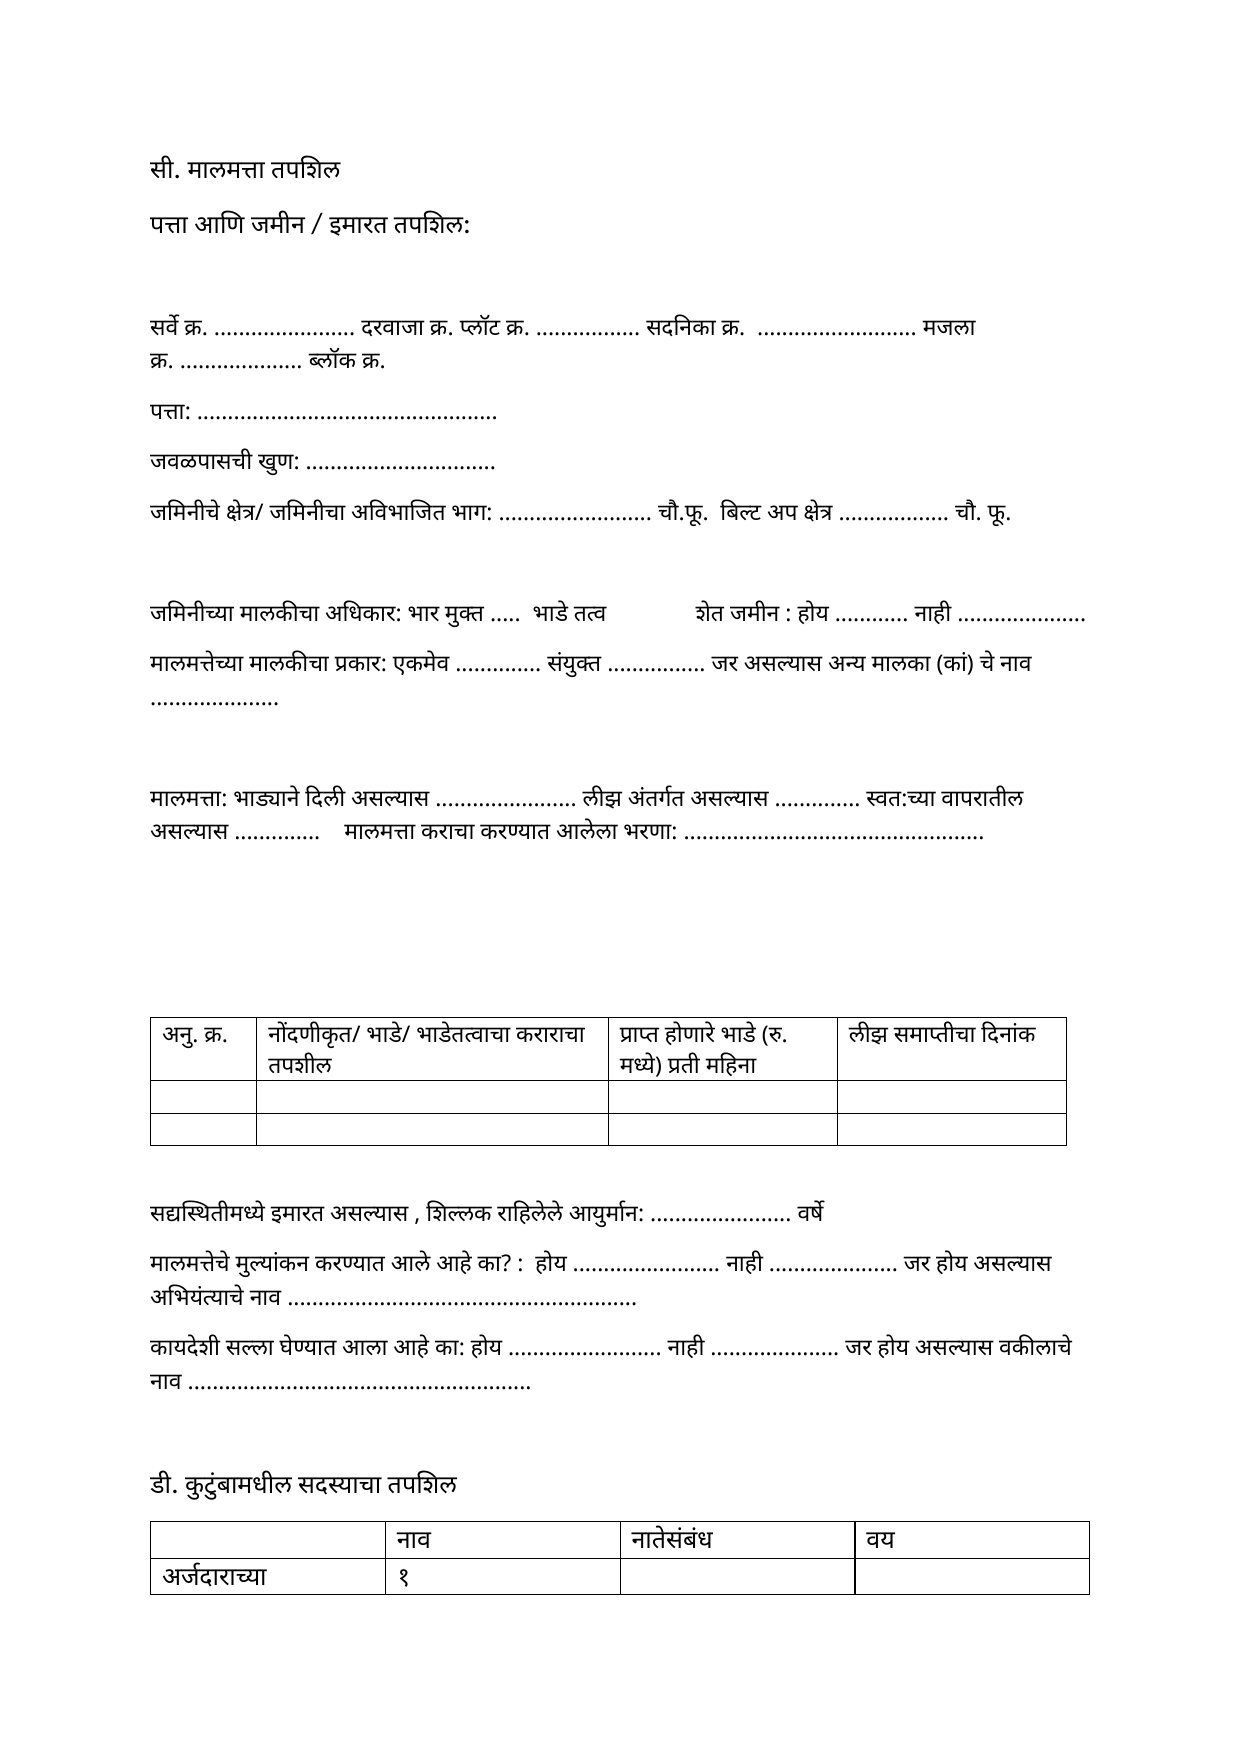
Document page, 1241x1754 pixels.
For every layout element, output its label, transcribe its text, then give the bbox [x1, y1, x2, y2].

table_cell [838, 1114, 1066, 1145]
text डी. कुटुंबामधील सदस्याचा तपशिल [150, 1466, 1090, 1501]
text जमिनीच्या मालकीचा अधिकार: भार मुक्त ..... भाडे तत्व शेत जमीन : होय ............ नाही ..................... [150, 596, 1090, 628]
table_cell [257, 1114, 608, 1145]
table_header प्राप्त होणारे भाडे (रु. मध्ये) प्रती महिना [609, 1018, 837, 1080]
text सद्यस्थितीमध्ये इमारत असल्यास , शिल्लक राहिलेले आयुर्मान: ....................... वर्षे [150, 1196, 1090, 1228]
table_cell १ [386, 1559, 620, 1594]
table_cell [609, 1114, 837, 1145]
text कायदेशी सल्ला घेण्यात आला आहे का: होय ......................... नाही ..................... जर होय असल्यास वकीलाचे नाव ........................................................ [150, 1331, 1090, 1396]
text मालमत्तेच्या मालकीचा प्रकार: एकमेव .............. संयुक्त ................ जर असल्यास अन्य मालका (कां) चे नाव ..................... [150, 647, 1090, 712]
table_header नाव [386, 1522, 620, 1557]
text सर्वे क्र. ....................... दरवाजा क्र. प्लॉट क्र. ................. सदनिका क्र. .......................... मजला क्र. .................... ब्लॉक क्र. [150, 311, 1090, 376]
table_header अनु. क्र. [151, 1018, 256, 1080]
text पत्ता आणि जमीन / इमारत तपशिल: [150, 205, 1090, 241]
text सी. मालमत्ता तपशिल [150, 150, 1090, 186]
table_cell [151, 1114, 256, 1145]
table_cell अर्जदाराच्या [151, 1559, 385, 1594]
table_header [151, 1522, 385, 1557]
table_header नातेसंबंध [621, 1522, 854, 1557]
text जवळपासची खुण: ............................... [150, 445, 1090, 476]
text पत्ता: ................................................. [150, 395, 1090, 426]
table_cell [856, 1559, 1089, 1594]
table_header वय [856, 1522, 1089, 1557]
table_cell [621, 1559, 854, 1594]
table_cell [151, 1081, 256, 1113]
table_cell [838, 1081, 1066, 1113]
text मालमत्ता: भाड्याने दिली असल्यास ....................... लीझ अंतर्गत असल्यास .............. स्वत:च्या वापरातील असल्यास .............. मालमत्ता कराचा करण्यात आलेला भरणा: ................................................. [150, 781, 1090, 846]
text मालमत्तेचे मुल्यांकन करण्यात आले आहे का? : होय ........................ नाही ..................... जर होय असल्यास अभियंत्याचे नाव ......................................................... [150, 1247, 1090, 1312]
table_header लीझ समाप्तीचा दिनांक [838, 1018, 1066, 1080]
table_header नोंदणीकृत/ भाडे/ भाडेतत्वाचा कराराचा तपशील [257, 1018, 608, 1080]
table_cell [609, 1081, 837, 1113]
table_cell [257, 1081, 608, 1113]
text जमिनीचे क्षेत्र/ जमिनीचा अविभाजित भाग: ......................... चौ.फू. बिल्ट अप क्षेत्र .................. चौ. फू. [150, 496, 1090, 527]
